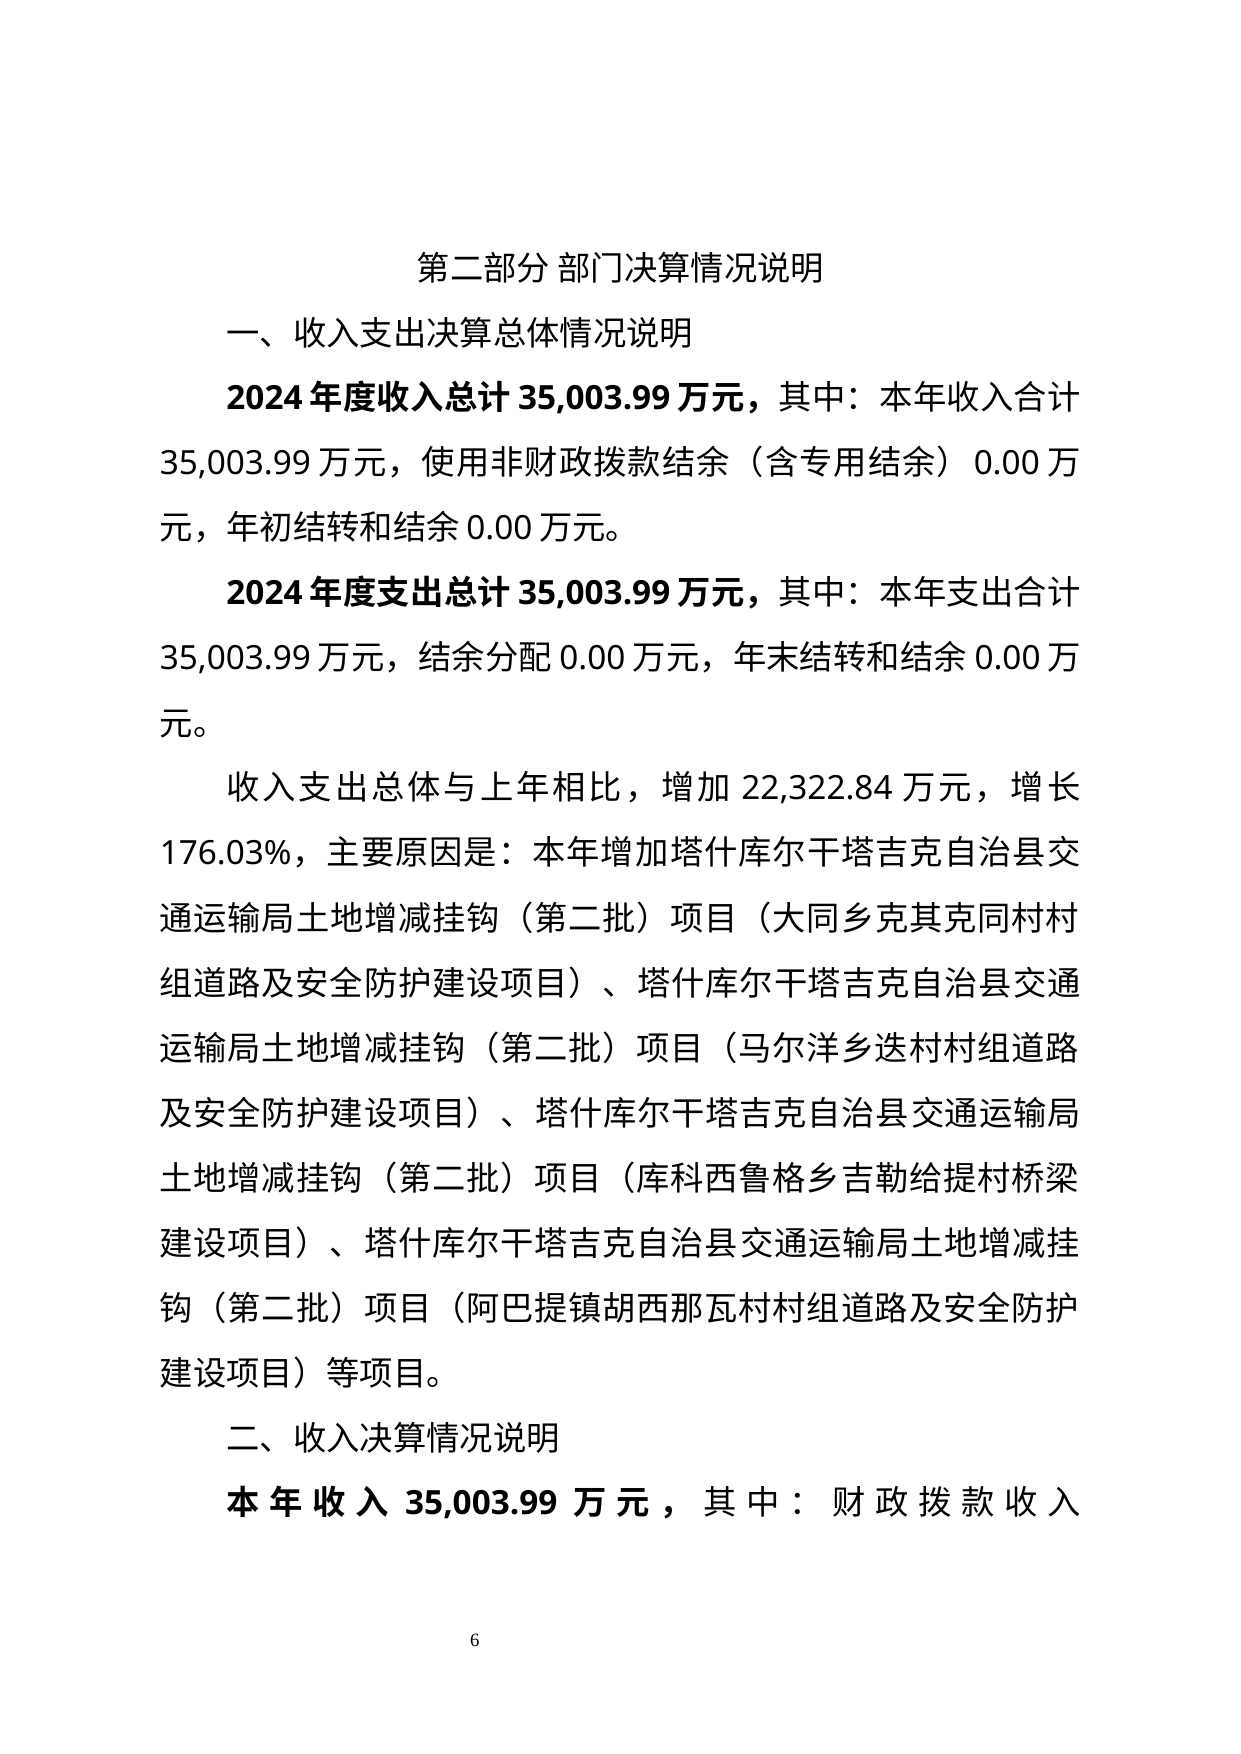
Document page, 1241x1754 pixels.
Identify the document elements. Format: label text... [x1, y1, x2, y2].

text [159, 1468, 1081, 1533]
text 2024年度收入总计35,003.99万元，其中：本年收入合计35,003.99万元，使用非财政拨款结余（含专用结余）0.00万元，年初结转和结余0.00万元。 [159, 363, 1081, 558]
text 一、收入支出决算总体情况说明 [159, 298, 1081, 363]
text 第二部分 部门决算情况说明 [159, 233, 1081, 298]
text 2024年度支出总计35,003.99万元，其中：本年支出合计35,003.99万元，结余分配0.00万元，年末结转和结余0.00万元。 [159, 558, 1081, 753]
text 二、收入决算情况说明 [159, 1403, 1081, 1468]
text 收入支出总体与上年相比，增加22,322.84万元，增长176.03%，主要原因是：本年增加塔什库尔干塔吉克自治县交通运输局土地增减挂钩（第二批）项目（大同乡克其克同村村组道路及安全防护建设项目）、塔什库尔干塔吉克自治县交通运输局土地增减挂钩（第二批）项目（马尔洋乡迭村村组道路及安全防护建设项目）、塔什库尔干塔吉克自治县交通运输局土地增减挂钩（第二批）项目（库科西鲁格乡吉勒给提村桥梁建设项目）、塔什库尔干塔吉克自治县交通运输局土地增减挂钩（第二批）项目（阿巴提镇胡西那瓦村村组道路及安全防护建设项目）等项目。 [159, 753, 1081, 1403]
